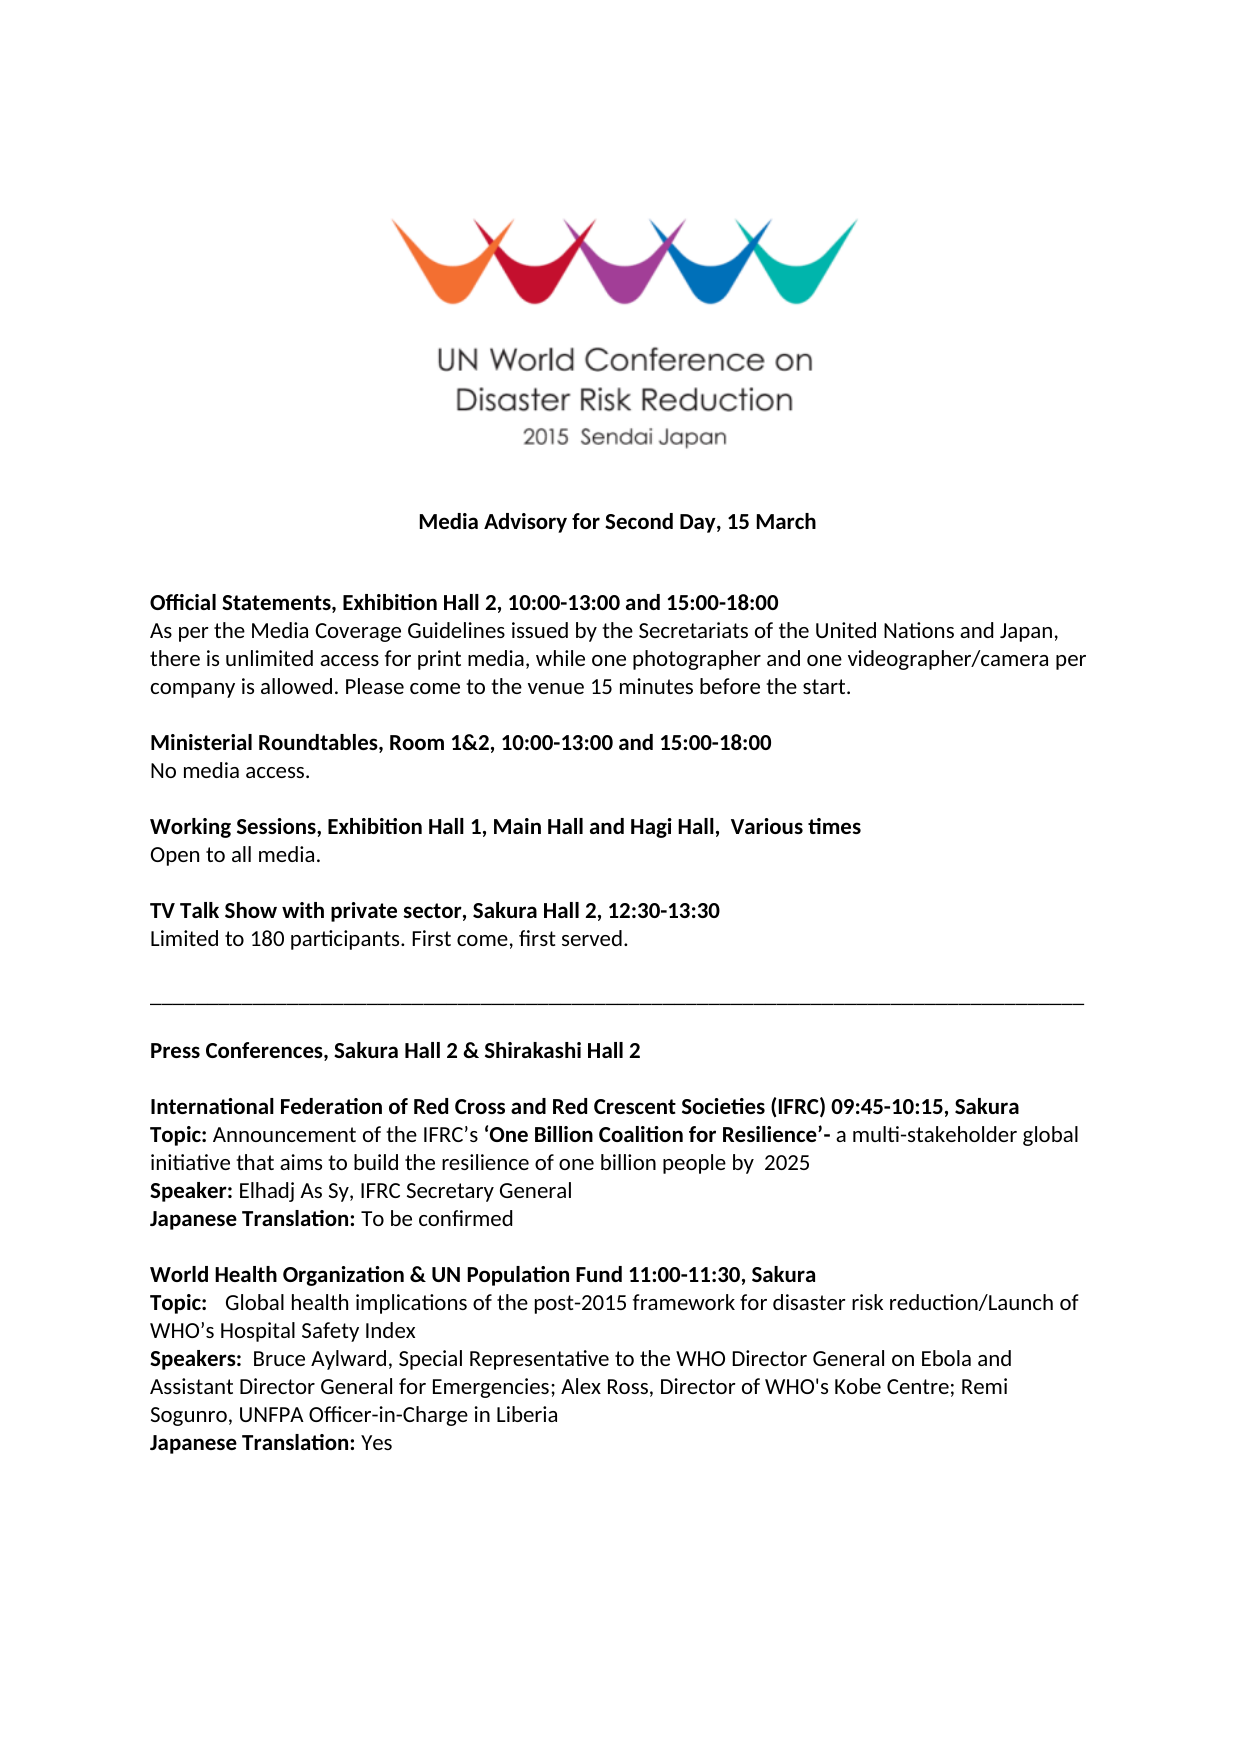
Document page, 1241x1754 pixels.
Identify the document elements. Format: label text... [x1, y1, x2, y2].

text Working Sessions, Exhibition Hall 1, Main Hall and Hagi Hall, Various times [150, 812, 1090, 840]
text Japanese Translation: Yes [150, 1428, 1090, 1456]
picture [371, 203, 870, 482]
text Ministerial Roundtables, Room 1&2, 10:00-13:00 and 15:00-18:00 [150, 728, 1090, 756]
text As per the Media Coverage Guidelines issued by the Secretariats of the United Nations and Japan, there is unlimited access for print media, while one photographer and one videographer/camera per company is allowed. Please come to the venue 15 minutes before the start. [150, 616, 1090, 700]
text TV Talk Show with private sector, Sakura Hall 2, 12:30-13:30 [150, 896, 1090, 924]
text Limited to 180 participants. First come, first served. [150, 924, 1090, 952]
text Japanese Translation: To be confirmed [150, 1204, 1090, 1232]
text Press Conferences, Sakura Hall 2 & Shirakashi Hall 2 [150, 1036, 1090, 1064]
text World Health Organization & UN Population Fund 11:00-11:30, Sakura [150, 1260, 1090, 1288]
text Topic: Global health implications of the post-2015 framework for disaster risk reduction/Launch of WHO’s Hospital Safety Index [150, 1288, 1090, 1344]
text Speaker: Elhadj As Sy, IFRC Secretary General [150, 1176, 1090, 1204]
text Open to all media. [150, 840, 1090, 868]
text Speakers: Bruce Aylward, Special Representative to the WHO Director General on Ebola and Assistant Director General for Emergencies; Alex Ross, Director of WHO's Kobe Centre; Remi Sogunro, UNFPA Officer-in-Charge in Liberia [150, 1344, 1090, 1428]
text International Federation of Red Cross and Red Crescent Societies (IFRC) 09:45-10:15, Sakura [150, 1092, 1090, 1120]
text Official Statements, Exhibition Hall 2, 10:00-13:00 and 15:00-18:00 [150, 588, 1090, 616]
text No media access. [150, 756, 1090, 784]
text __________________________________________________________________________________ [150, 980, 1090, 1008]
text Topic: Announcement of the IFRC’s ‘One Billion Coalition for Resilience’- a multi-stakeholder global initiative that aims to build the resilience of one billion people by 2025 [150, 1120, 1090, 1176]
text Media Advisory for Second Day, 15 March [150, 507, 1090, 535]
